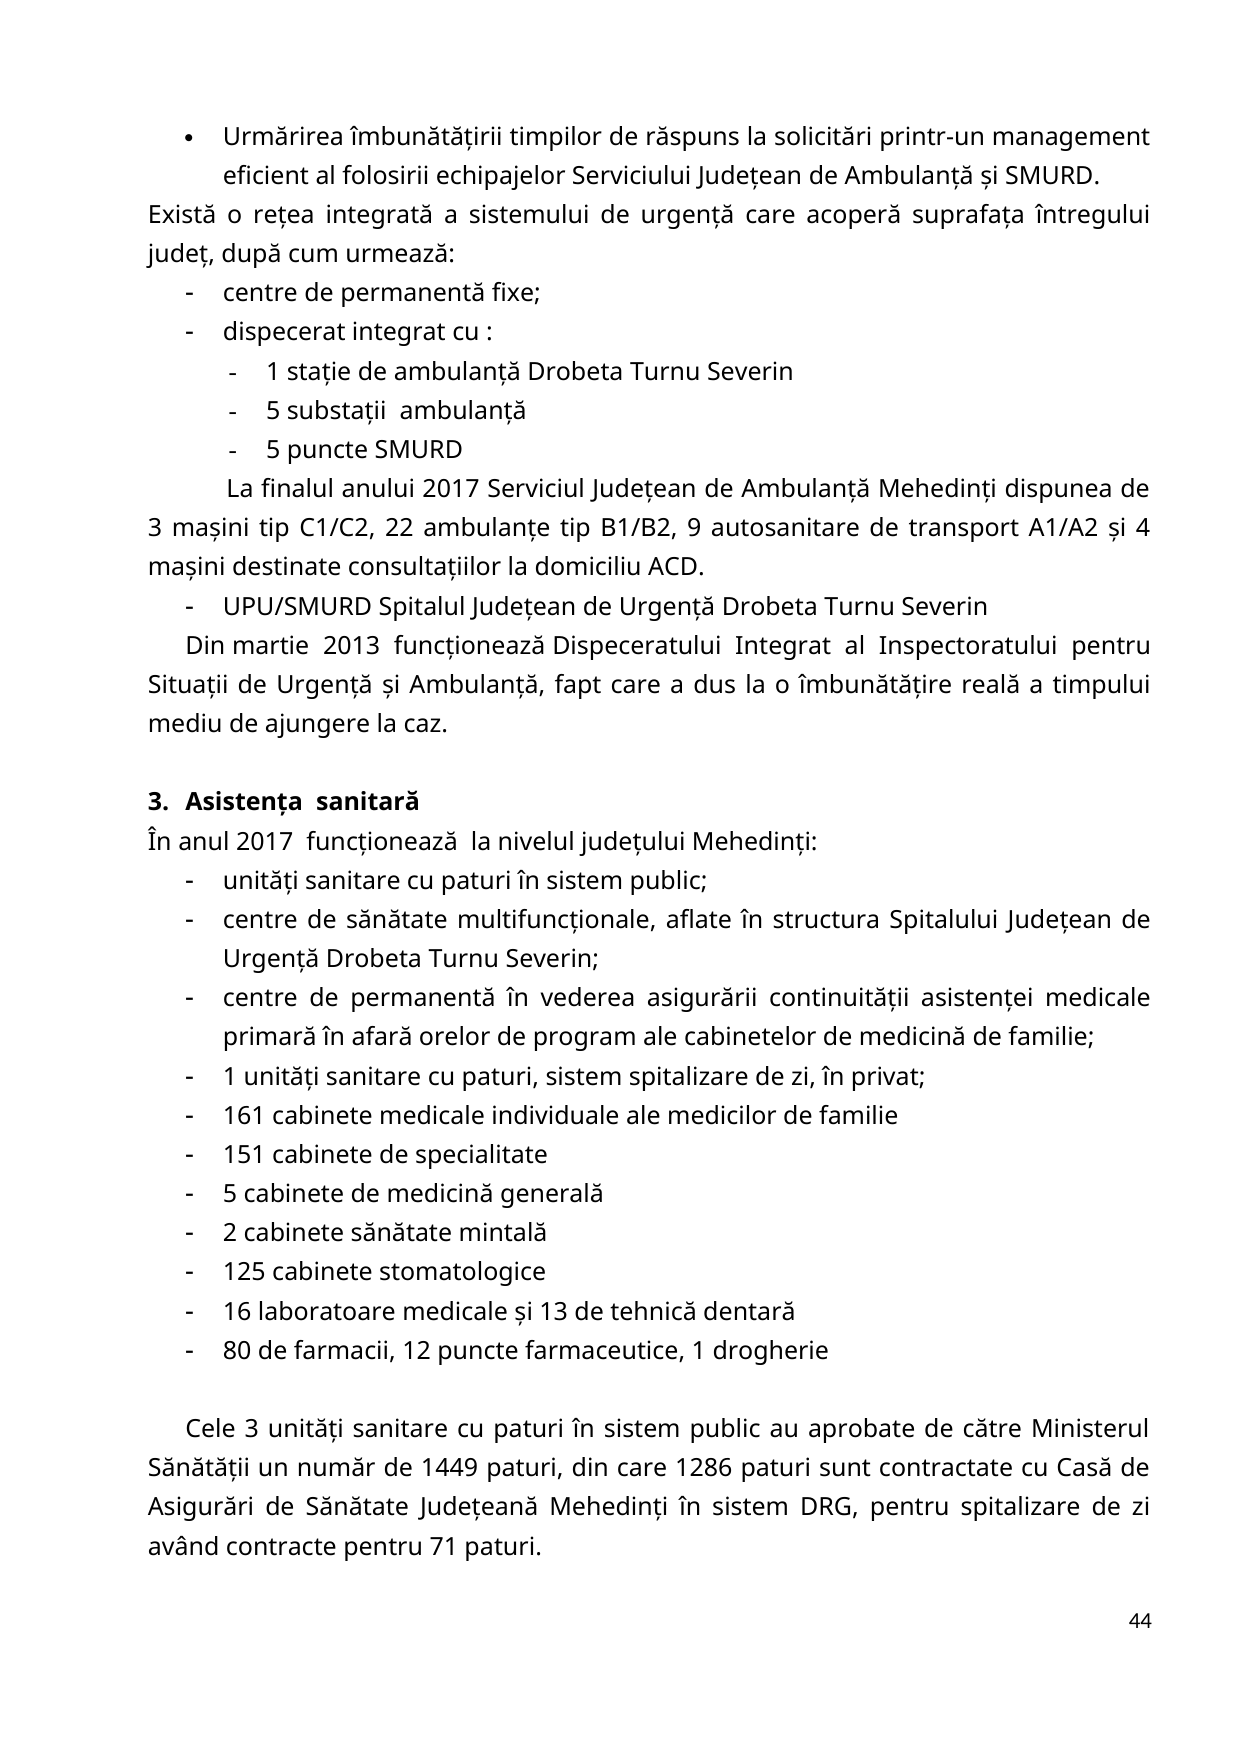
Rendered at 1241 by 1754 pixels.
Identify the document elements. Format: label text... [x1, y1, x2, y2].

list 1 stație de ambulanță Drobeta Turnu Severin [228, 353, 1152, 387]
list 125 cabinete stomatologice [185, 1254, 1152, 1288]
list dispecerat integrat cu : [185, 314, 1152, 348]
list Urmărirea îmbunătățirii timpilor de răspuns la solicitări printr-un management eficient al folosirii echipajelor Serviciului Județean de Ambulanță și SMURD. [185, 118, 1152, 191]
list centre de sănătate multifuncționale, aflate în structura Spitalului Județean de Urgență Drobeta Turnu Severin; [185, 901, 1152, 975]
list centre de permanentă fixe; [185, 275, 1152, 309]
list 16 laboratoare medicale și 13 de tehnică dentară [185, 1293, 1152, 1327]
list UPU/SMURD Spitalul Județean de Urgență Drobeta Turnu Severin [185, 588, 1152, 622]
text Există o rețea integrată a sistemului de urgență care acoperă suprafața întregului județ, după cum urmează: [148, 196, 1152, 270]
list 151 cabinete de specialitate [185, 1136, 1152, 1171]
text Din martie 2013 funcționează Dispeceratului Integrat al Inspectoratului pentru Situații de Urgență și Ambulanță, fapt care a dus la o îmbunătățire reală a timpului mediu de ajungere la caz. [148, 627, 1152, 740]
list 5 puncte SMURD [228, 431, 1152, 466]
list unități sanitare cu paturi în sistem public; [185, 862, 1152, 896]
text Cele 3 unități sanitare cu paturi în sistem public au aprobate de către Ministerul Sănătății un număr de 1449 paturi, din care 1286 paturi sunt contractate cu Casă de Asigurări de Sănătate Județeană Mehedinți în sistem DRG, pentru spitalizare de zi având contracte pentru 71 paturi. [148, 1411, 1152, 1562]
list 80 de farmacii, 12 puncte farmaceutice, 1 drogherie [185, 1332, 1152, 1366]
list centre de permanentă în vederea asigurării continuității asistenței medicale primară în afară orelor de program ale cabinetelor de medicină de familie; [185, 980, 1152, 1053]
list 5 cabinete de medicină generală [185, 1176, 1152, 1210]
list 161 cabinete medicale individuale ale medicilor de familie [185, 1097, 1152, 1131]
text La finalul anului 2017 Serviciul Județean de Ambulanță Mehedinți dispunea de 3 mașini tip C1/C2, 22 ambulanțe tip B1/B2, 9 autosanitare de transport A1/A2 și 4 mașini destinate consultațiilor la domiciliu ACD. [148, 471, 1152, 583]
list 1 unități sanitare cu paturi, sistem spitalizare de zi, în privat; [185, 1058, 1152, 1092]
list Asistența sanitară [148, 784, 1152, 818]
list 5 substații ambulanță [228, 392, 1152, 426]
list 2 cabinete sănătate mintală [185, 1215, 1152, 1249]
text În anul 2017 funcționează la nivelul județului Mehedinți: [148, 823, 1152, 857]
